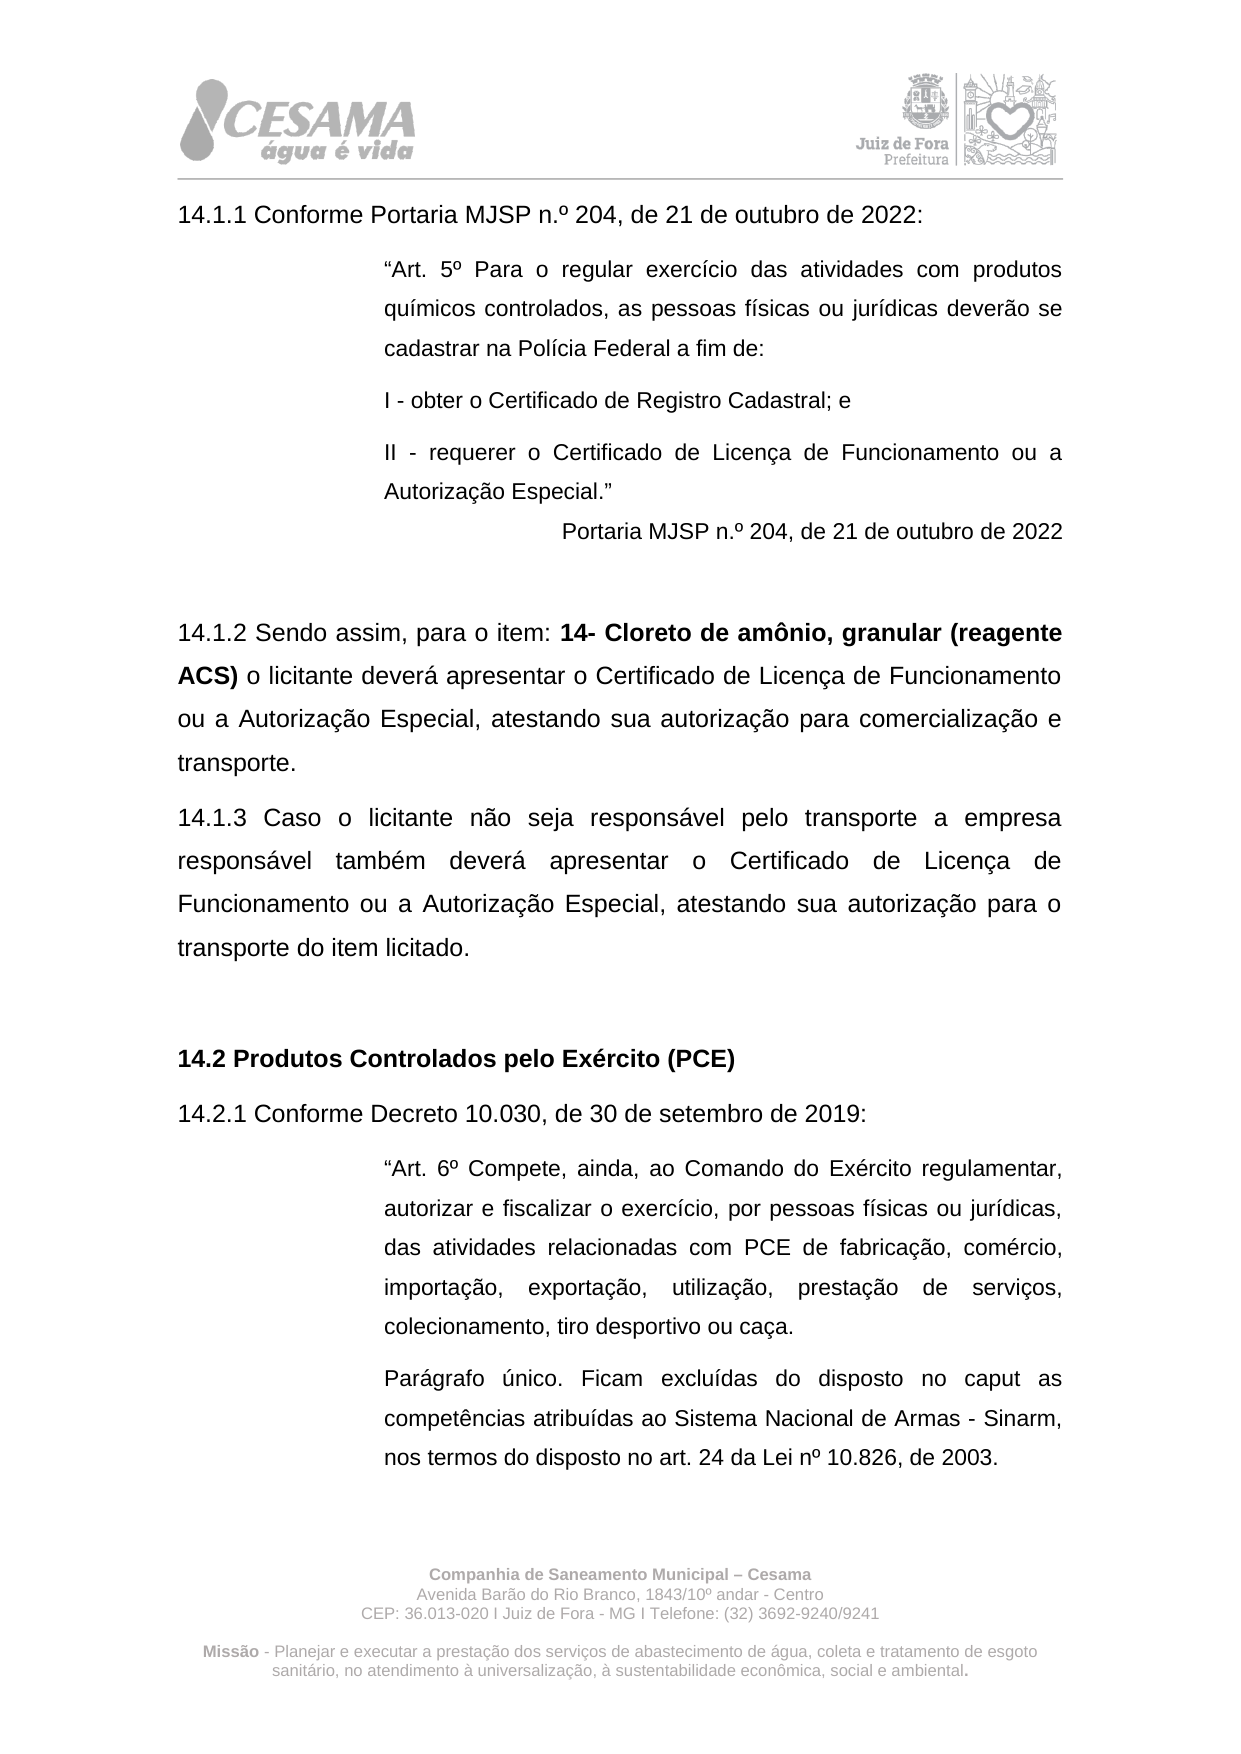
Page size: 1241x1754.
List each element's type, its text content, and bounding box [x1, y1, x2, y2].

text “Art. 6º Compete, ainda, ao Comando do Exército regulamentar, autorizar e fiscalizar o exercício, por pessoas físicas ou jurídicas, das atividades relacionadas com PCE de fabricação, comércio, importação, exportação, utilização, prestação de serviços, colecionamento, tiro desportivo ou caça. [384, 1155, 1063, 1339]
text Portaria MJSP n.º 204, de 21 de outubro de 2022 [384, 518, 1063, 544]
text 14.1.3 Caso o licitante não seja responsável pelo transporte a empresa responsável também deverá apresentar o Certificado de Licença de Funcionamento ou a Autorização Especial, atestando sua autorização para o transporte do item licitado. [177, 803, 1063, 961]
text 14.2.1 Conforme Decreto 10.030, de 30 de setembro de 2019: [177, 1099, 1063, 1128]
text I - obter o Certificado de Registro Cadastral; e [384, 387, 1063, 413]
text 14.1.1 Conforme Portaria MJSP n.º 204, de 21 de outubro de 2022: [177, 200, 1063, 229]
picture [177, 73, 1064, 180]
text “Art. 5º Para o regular exercício das atividades com produtos químicos controlados, as pessoas físicas ou jurídicas deverão se cadastrar na Polícia Federal a fim de: [384, 256, 1063, 361]
text II - requerer o Certificado de Licença de Funcionamento ou a Autorização Especial.” [384, 439, 1063, 505]
text 14.2 Produtos Controlados pelo Exército (PCE) [177, 1044, 1063, 1073]
text Parágrafo único. Ficam excluídas do disposto no caput as competências atribuídas ao Sistema Nacional de Armas - Sinarm, nos termos do disposto no art. 24 da Lei nº 10.826, de 2003. [384, 1365, 1063, 1470]
text 14.1.2 Sendo assim, para o item: 14- Cloreto de amônio, granular (reagente ACS) o licitante deverá apresentar o Certificado de Licença de Funcionamento ou a Autorização Especial, atestando sua autorização para comercialização e transporte. [177, 618, 1063, 776]
